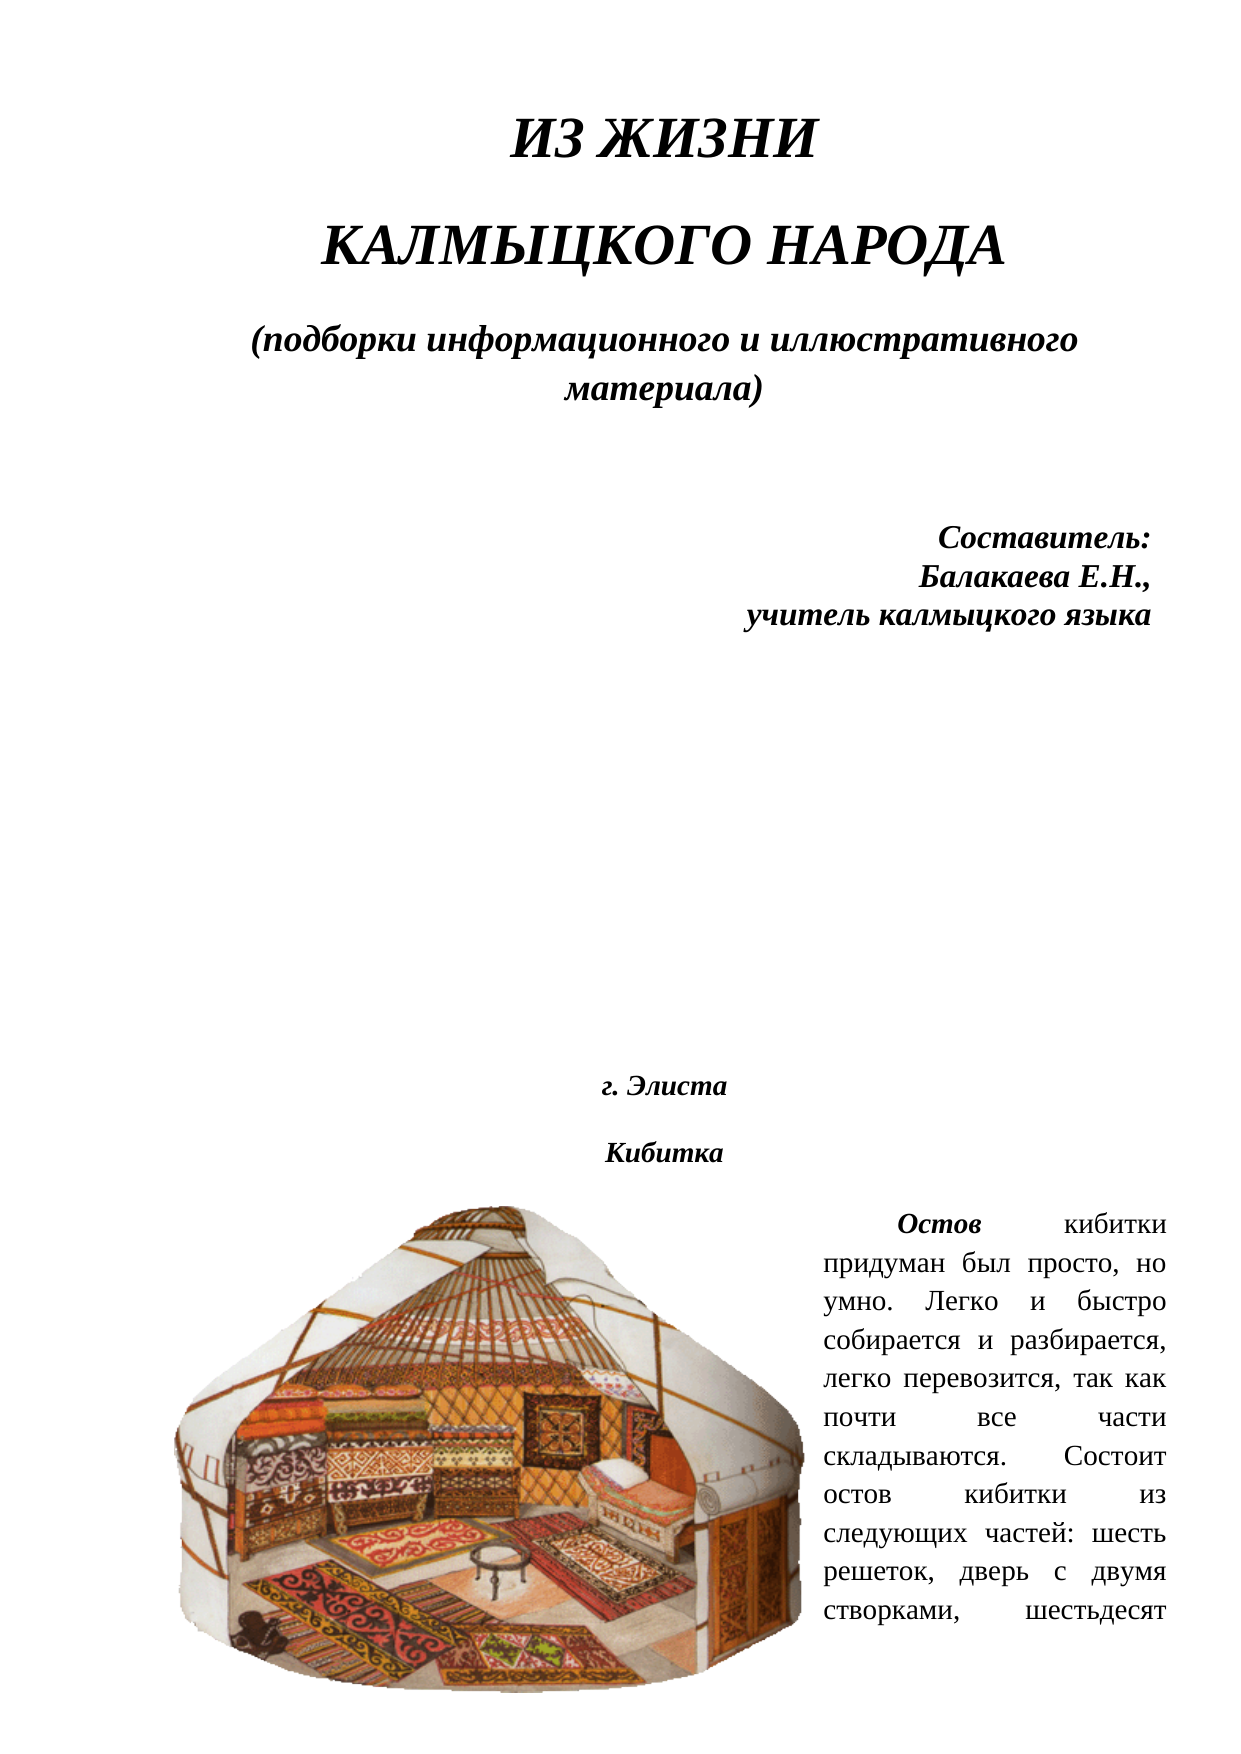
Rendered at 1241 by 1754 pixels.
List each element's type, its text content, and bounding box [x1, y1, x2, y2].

text КАЛМЫЦКОГО НАРОДА [177, 210, 1152, 277]
picture [174, 1206, 805, 1693]
text Кибитка [177, 1136, 1152, 1169]
text г. Элиста [177, 1068, 1152, 1101]
text Балакаева Е.Н., [177, 556, 1152, 594]
text Составитель: [177, 517, 1152, 556]
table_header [174, 1203, 1170, 1636]
text ИЗ ЖИЗНИ [177, 103, 1152, 171]
text учитель калмыцкого языка [177, 594, 1152, 632]
text (подборки информационного и иллюстративного материала) [177, 316, 1152, 409]
